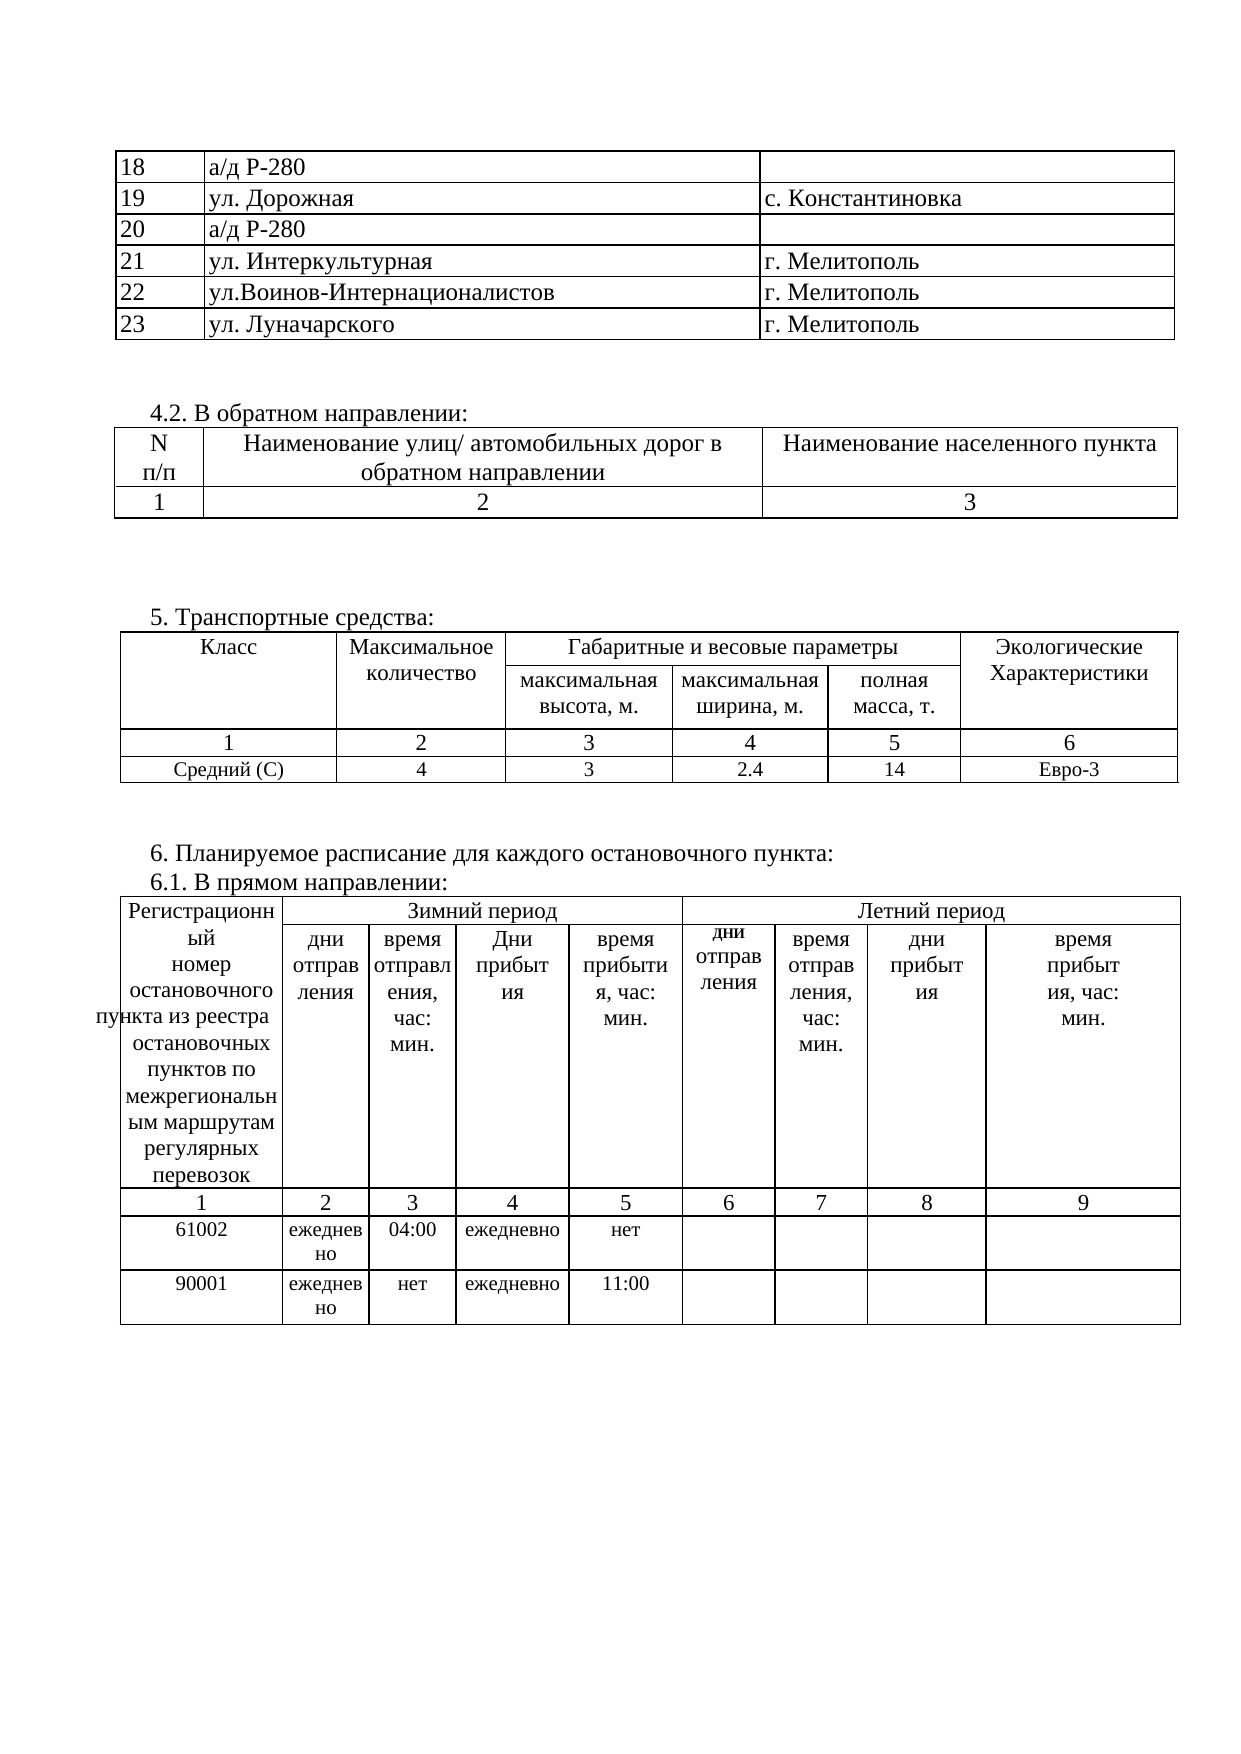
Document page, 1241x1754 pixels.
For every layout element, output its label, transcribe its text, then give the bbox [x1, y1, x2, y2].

table_cell а/д Р-280 [205, 152, 759, 181]
table_cell [761, 215, 1174, 244]
table_cell полная масса, т. [829, 666, 960, 728]
table_cell 2 [337, 730, 505, 756]
table_cell 21 [117, 246, 204, 276]
table_cell 5 [829, 730, 960, 756]
text 6.1. В прямом направлении: [150, 867, 1090, 896]
table_cell нет [370, 1271, 455, 1324]
table_cell 61002 [121, 1217, 282, 1269]
table_cell [776, 1217, 867, 1269]
table_cell время отправ ления, час: мин. [776, 925, 867, 1187]
table_cell [987, 1217, 1180, 1269]
table_cell ул.Воинов-Интернационалистов [205, 277, 759, 307]
table_header Наименование населенного пункта [763, 428, 1177, 486]
table_cell [868, 1271, 985, 1324]
table_cell 14 [829, 757, 960, 781]
table_cell [987, 1271, 1180, 1324]
table_cell время прибыти я, час: мин. [570, 925, 682, 1187]
table_cell 3 [506, 730, 672, 756]
table_cell г. Мелитополь [761, 246, 1174, 276]
table_cell с. Константиновка [761, 183, 1174, 213]
table_cell время прибыт ия, час: мин. [987, 925, 1180, 1187]
table_cell ежедневно [457, 1271, 568, 1324]
table_cell г. Мелитополь [761, 309, 1174, 339]
table_cell 3 [370, 1189, 455, 1215]
table_cell ежедневно [283, 1217, 368, 1269]
table_cell 18 [117, 152, 204, 181]
table_cell нет [570, 1217, 682, 1269]
table_header Максимальное количество [337, 633, 505, 728]
table_cell 4 [673, 730, 827, 756]
table_cell 5 [570, 1189, 682, 1215]
table_header Класс [121, 633, 336, 728]
text 4.2. В обратном направлении: [150, 398, 1090, 427]
table_cell максимальная высота, м. [506, 666, 672, 728]
table_cell 4 [337, 757, 505, 781]
table_cell 04:00 [370, 1217, 455, 1269]
table_cell 11:00 [570, 1271, 682, 1324]
table_header Зимний период [283, 897, 682, 923]
table_cell [868, 1217, 985, 1269]
table_cell 8 [868, 1189, 985, 1215]
table_cell 90001 [121, 1271, 282, 1324]
table_header Экологические Характеристики [961, 633, 1177, 728]
table_cell ул. Луначарского [205, 309, 759, 339]
table_cell [683, 1217, 774, 1269]
table_cell 2 [283, 1189, 368, 1215]
table_cell 6 [683, 1189, 774, 1215]
table_cell Дни прибыт ия [457, 925, 568, 1187]
table_cell 2 [204, 487, 762, 517]
table_cell 9 [987, 1189, 1180, 1215]
table_header Регистрационный номер остановочного пункта из реестра остановочных пунктов по межрегиональным маршрутам регулярных перевозок [121, 897, 282, 1187]
table_cell 1 [115, 487, 203, 517]
table_cell Средний (С) [121, 757, 336, 781]
table_cell 4 [457, 1189, 568, 1215]
table_cell время отправл ения, час: мин. [370, 925, 455, 1187]
table_cell г. Мелитополь [761, 277, 1174, 307]
table_cell 1 [121, 1189, 282, 1215]
table_cell дни прибыт ия [868, 925, 985, 1187]
table_cell ежедневно [283, 1271, 368, 1324]
table_header Габаритные и весовые параметры [506, 633, 960, 664]
table_cell максимальная ширина, м. [673, 666, 827, 728]
table_cell 22 [117, 277, 204, 307]
table_cell [683, 1271, 774, 1324]
table_header N п/п [115, 428, 203, 486]
table_cell дни отправ ления [283, 925, 368, 1187]
table_cell 20 [117, 215, 204, 244]
table_cell 3 [506, 757, 672, 781]
table_cell а/д Р-280 [205, 215, 759, 244]
table_cell 2.4 [673, 757, 827, 781]
table_header Летний период [683, 897, 1180, 923]
table_cell ул. Интеркультурная [205, 246, 759, 276]
text 5. Транспортные средства: [150, 602, 1090, 631]
table_cell 7 [776, 1189, 867, 1215]
table_cell ДНИ отправ ления [683, 925, 774, 1187]
table_cell [761, 152, 1174, 181]
table_cell 19 [117, 183, 204, 213]
table_cell ул. Дорожная [205, 183, 759, 213]
table_cell [776, 1271, 867, 1324]
table_cell 23 [117, 309, 204, 339]
table_header Наименование улиц/ автомобильных дорог в обратном направлении [204, 428, 762, 486]
table_cell ежедневно [457, 1217, 568, 1269]
text 6. Планируемое расписание для каждого остановочного пункта: [150, 838, 1090, 867]
table_cell 3 [763, 486, 1177, 517]
table_cell 1 [121, 730, 336, 756]
table_cell 6 [961, 730, 1177, 756]
table_cell Евро-3 [961, 757, 1177, 781]
